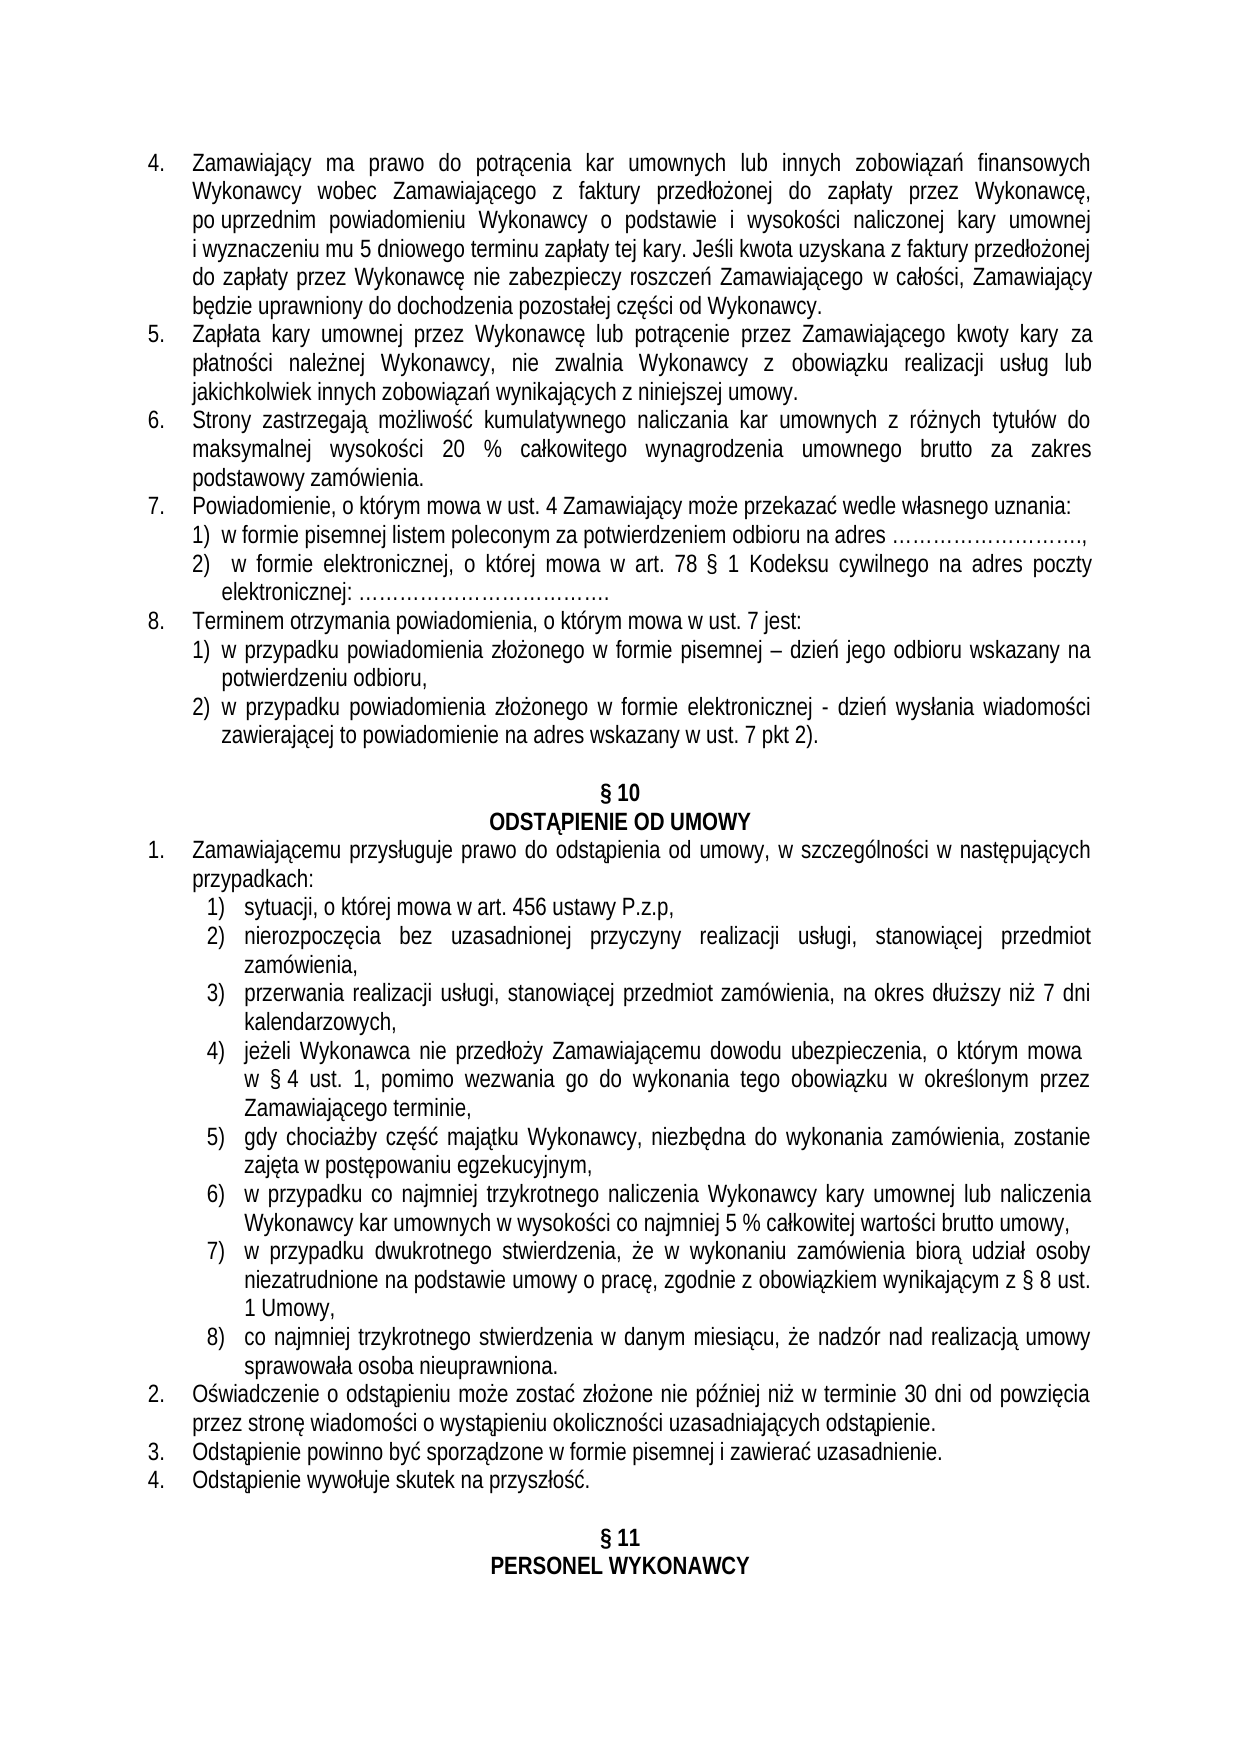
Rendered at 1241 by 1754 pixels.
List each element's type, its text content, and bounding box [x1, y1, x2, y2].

list w przypadku powiadomienia złożonego w formie pisemnej – dzień jego odbioru wskazany na potwierdzeniu odbioru, [192, 634, 1093, 692]
list w formie pisemnej listem poleconym za potwierdzeniem odbioru na adres ………………………., [192, 520, 1093, 549]
list Powiadomienie, o którym mowa w ust. 4 Zamawiający może przekazać wedle własnego uznania: [148, 491, 1093, 520]
list przerwania realizacji usługi, stanowiącej przedmiot zamówienia, na okres dłuższy niż 7 dni kalendarzowych, [207, 978, 1093, 1036]
list jeżeli Wykonawca nie przedłoży Zamawiającemu dowodu ubezpieczenia, o którym mowa w § 4 ust. 1, pomimo wezwania go do wykonania tego obowiązku w określonym przez Zamawiającego terminie, [207, 1036, 1093, 1122]
list gdy chociażby część majątku Wykonawcy, niezbędna do wykonania zamówienia, zostanie zajęta w postępowaniu egzekucyjnym, [207, 1122, 1093, 1179]
list co najmniej trzykrotnego stwierdzenia w danym miesiącu, że nadzór nad realizacją umowy sprawowała osoba nieuprawniona. [207, 1322, 1093, 1379]
text § 10 [148, 778, 1093, 806]
list Zapłata kary umownej przez Wykonawcę lub potrącenie przez Zamawiającego kwoty kary za płatności należnej Wykonawcy, nie zwalnia Wykonawcy z obowiązku realizacji usług lub jakichkolwiek innych zobowiązań wynikających z niniejszej umowy. [148, 319, 1093, 405]
list nierozpoczęcia bez uzasadnionej przyczyny realizacji usługi, stanowiącej przedmiot zamówienia, [207, 921, 1093, 978]
list Terminem otrzymania powiadomienia, o którym mowa w ust. 7 jest: [148, 606, 1093, 634]
list Odstąpienie powinno być sporządzone w formie pisemnej i zawierać uzasadnienie. [148, 1437, 1093, 1465]
text § 11 [148, 1523, 1093, 1551]
list Odstąpienie wywołuje skutek na przyszłość. [148, 1465, 1093, 1494]
list w formie elektronicznej, o której mowa w art. 78 § 1 Kodeksu cywilnego na adres poczty elektronicznej: ………………………………. [192, 549, 1093, 606]
list w przypadku co najmniej trzykrotnego naliczenia Wykonawcy kary umownej lub naliczenia Wykonawcy kar umownych w wysokości co najmniej 5 % całkowitej wartości brutto umowy, [207, 1179, 1093, 1236]
list w przypadku dwukrotnego stwierdzenia, że w wykonaniu zamówienia biorą udział osoby niezatrudnione na podstawie umowy o pracę, zgodnie z obowiązkiem wynikającym z § 8 ust. 1 Umowy, [207, 1236, 1093, 1322]
list w przypadku powiadomienia złożonego w formie elektronicznej - dzień wysłania wiadomości zawierającej to powiadomienie na adres wskazany w ust. 7 pkt 2). [192, 692, 1093, 749]
list Zamawiający ma prawo do potrącenia kar umownych lub innych zobowiązań finansowych Wykonawcy wobec Zamawiającego z faktury przedłożonej do zapłaty przez Wykonawcę, po uprzednim powiadomieniu Wykonawcy o podstawie i wysokości naliczonej kary umownej i wyznaczeniu mu 5 dniowego terminu zapłaty tej kary. Jeśli kwota uzyskana z faktury przedłożonej do zapłaty przez Wykonawcę nie zabezpieczy roszczeń Zamawiającego w całości, Zamawiający będzie uprawniony do dochodzenia pozostałej części od Wykonawcy. [148, 148, 1093, 319]
list sytuacji, o której mowa w art. 456 ustawy P.z.p, [207, 892, 1093, 921]
list Zamawiającemu przysługuje prawo do odstąpienia od umowy, w szczególności w następujących przypadkach: [148, 835, 1093, 892]
text ODSTĄPIENIE OD UMOWY [148, 806, 1093, 835]
list Oświadczenie o odstąpieniu może zostać złożone nie później niż w terminie 30 dni od powzięcia przez stronę wiadomości o wystąpieniu okoliczności uzasadniających odstąpienie. [148, 1379, 1093, 1437]
list Strony zastrzegają możliwość kumulatywnego naliczania kar umownych z różnych tytułów do maksymalnej wysokości 20 % całkowitego wynagrodzenia umownego brutto za zakres podstawowy zamówienia. [148, 405, 1093, 491]
text PERSONEL WYKONAWCY [148, 1551, 1093, 1580]
